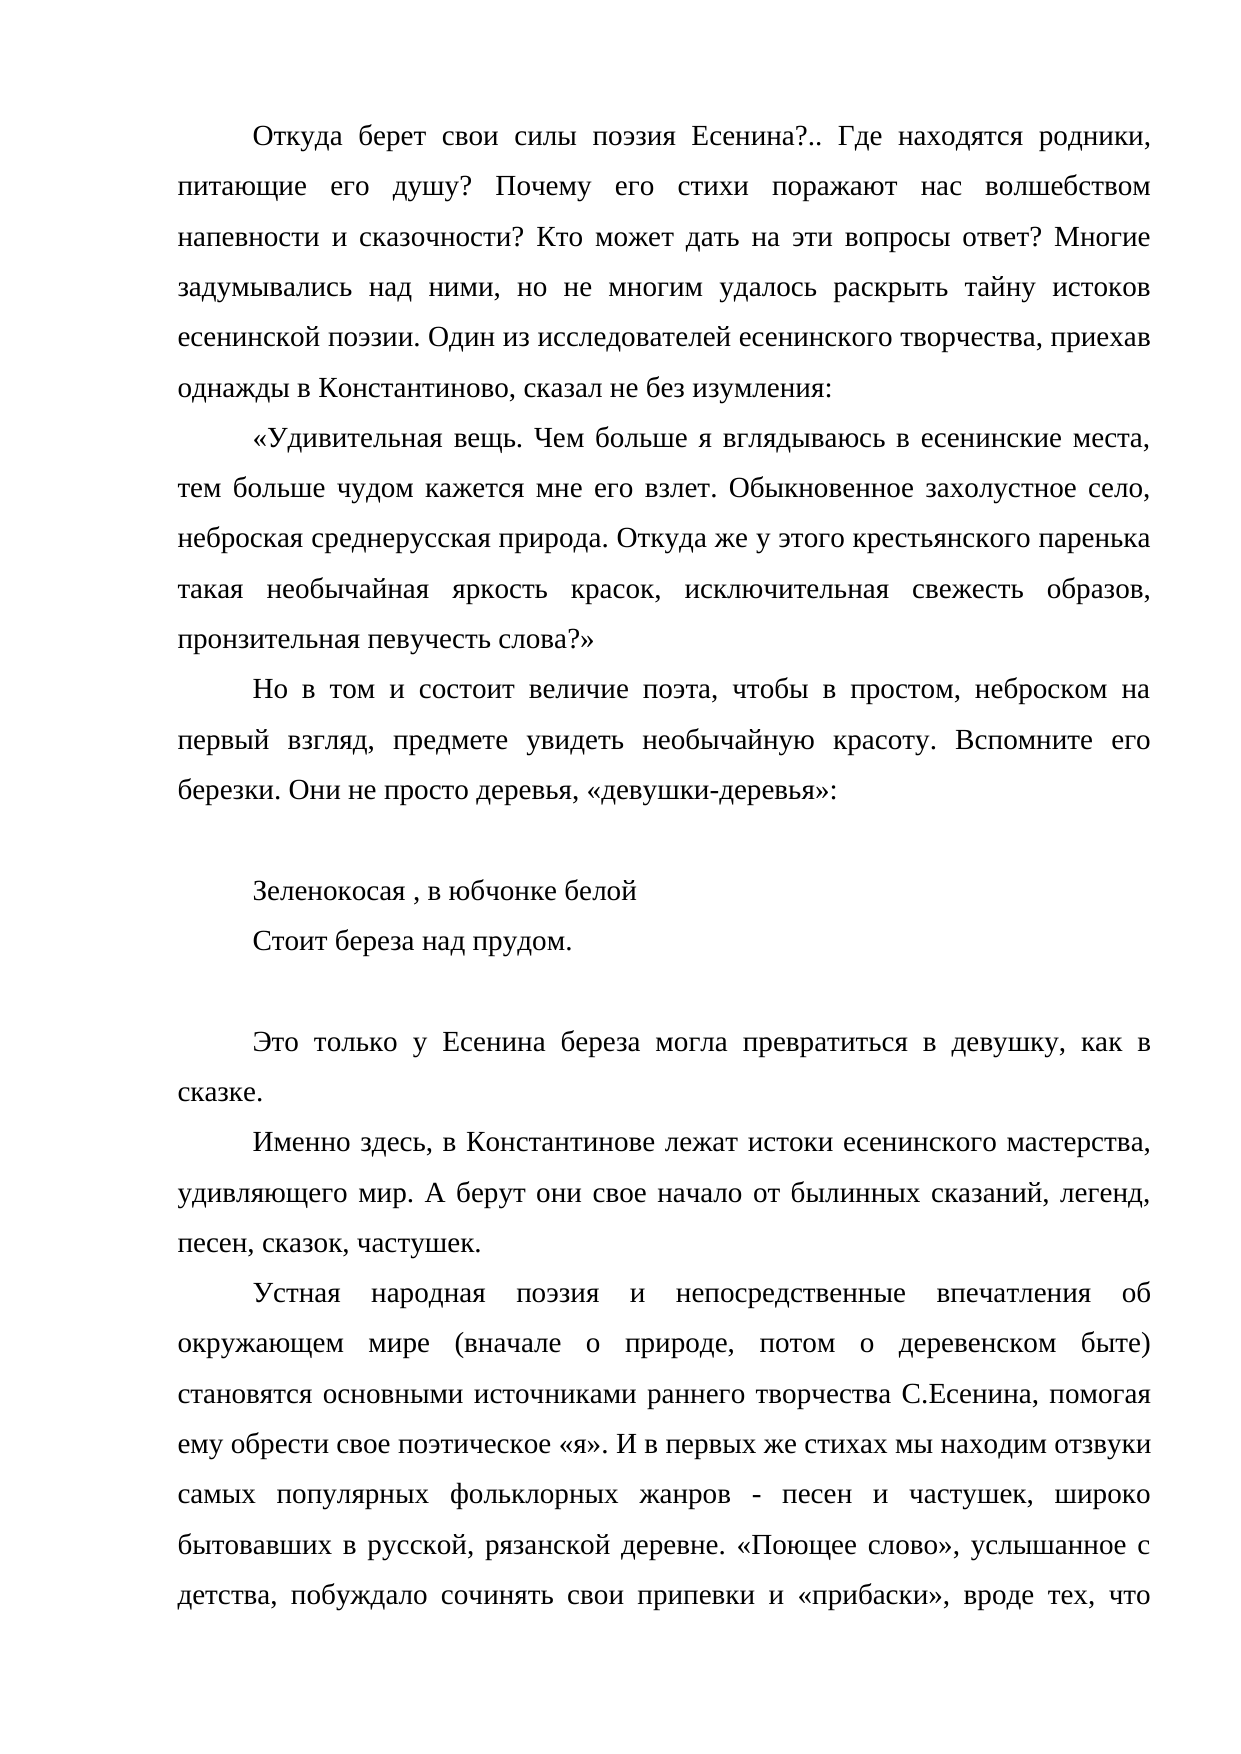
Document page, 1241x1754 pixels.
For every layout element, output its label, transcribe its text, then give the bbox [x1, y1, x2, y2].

text «Удивительная вещь. Чем больше я вглядываюсь в есенинские места, тем больше чудом кажется мне его взлет. Обыкновенное захолустное село, неброская среднерусская природа. Откуда же у этого крестьянского паренька такая необычайная яркость красок, исключительная свежесть образов, пронзительная певучесть слова?» [177, 420, 1152, 655]
text Откуда берет свои силы поэзия Есенина?.. Где находятся родники, питающие его душу? Почему его стихи поражают нас волшебством напевности и сказочности? Кто может дать на эти вопросы ответ? Многие задумывались над ними, но не многим удалось раскрыть тайну истоков есенинской поэзии. Один из исследователей есенинского творчества, приехав однажды в Константиново, сказал не без изумления: [177, 118, 1152, 403]
text Зеленокосая , в юбчонке белой [177, 873, 1152, 906]
text Именно здесь, в Константинове лежат истоки есенинского мастерства, удивляющего мир. А берут они свое начало от былинных сказаний, легенд, песен, сказок, частушек. [177, 1124, 1152, 1258]
text Это только у Есенина береза могла превратиться в девушку, как в сказке. [177, 1024, 1152, 1108]
text Стоит береза над прудом. [177, 923, 1152, 957]
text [177, 1275, 1152, 1611]
text Но в том и состоит величие поэта, чтобы в простом, неброском на первый взгляд, предмете увидеть необычайную красоту. Вспомните его березки. Они не просто деревья, «девушки-деревья»: [177, 672, 1152, 806]
